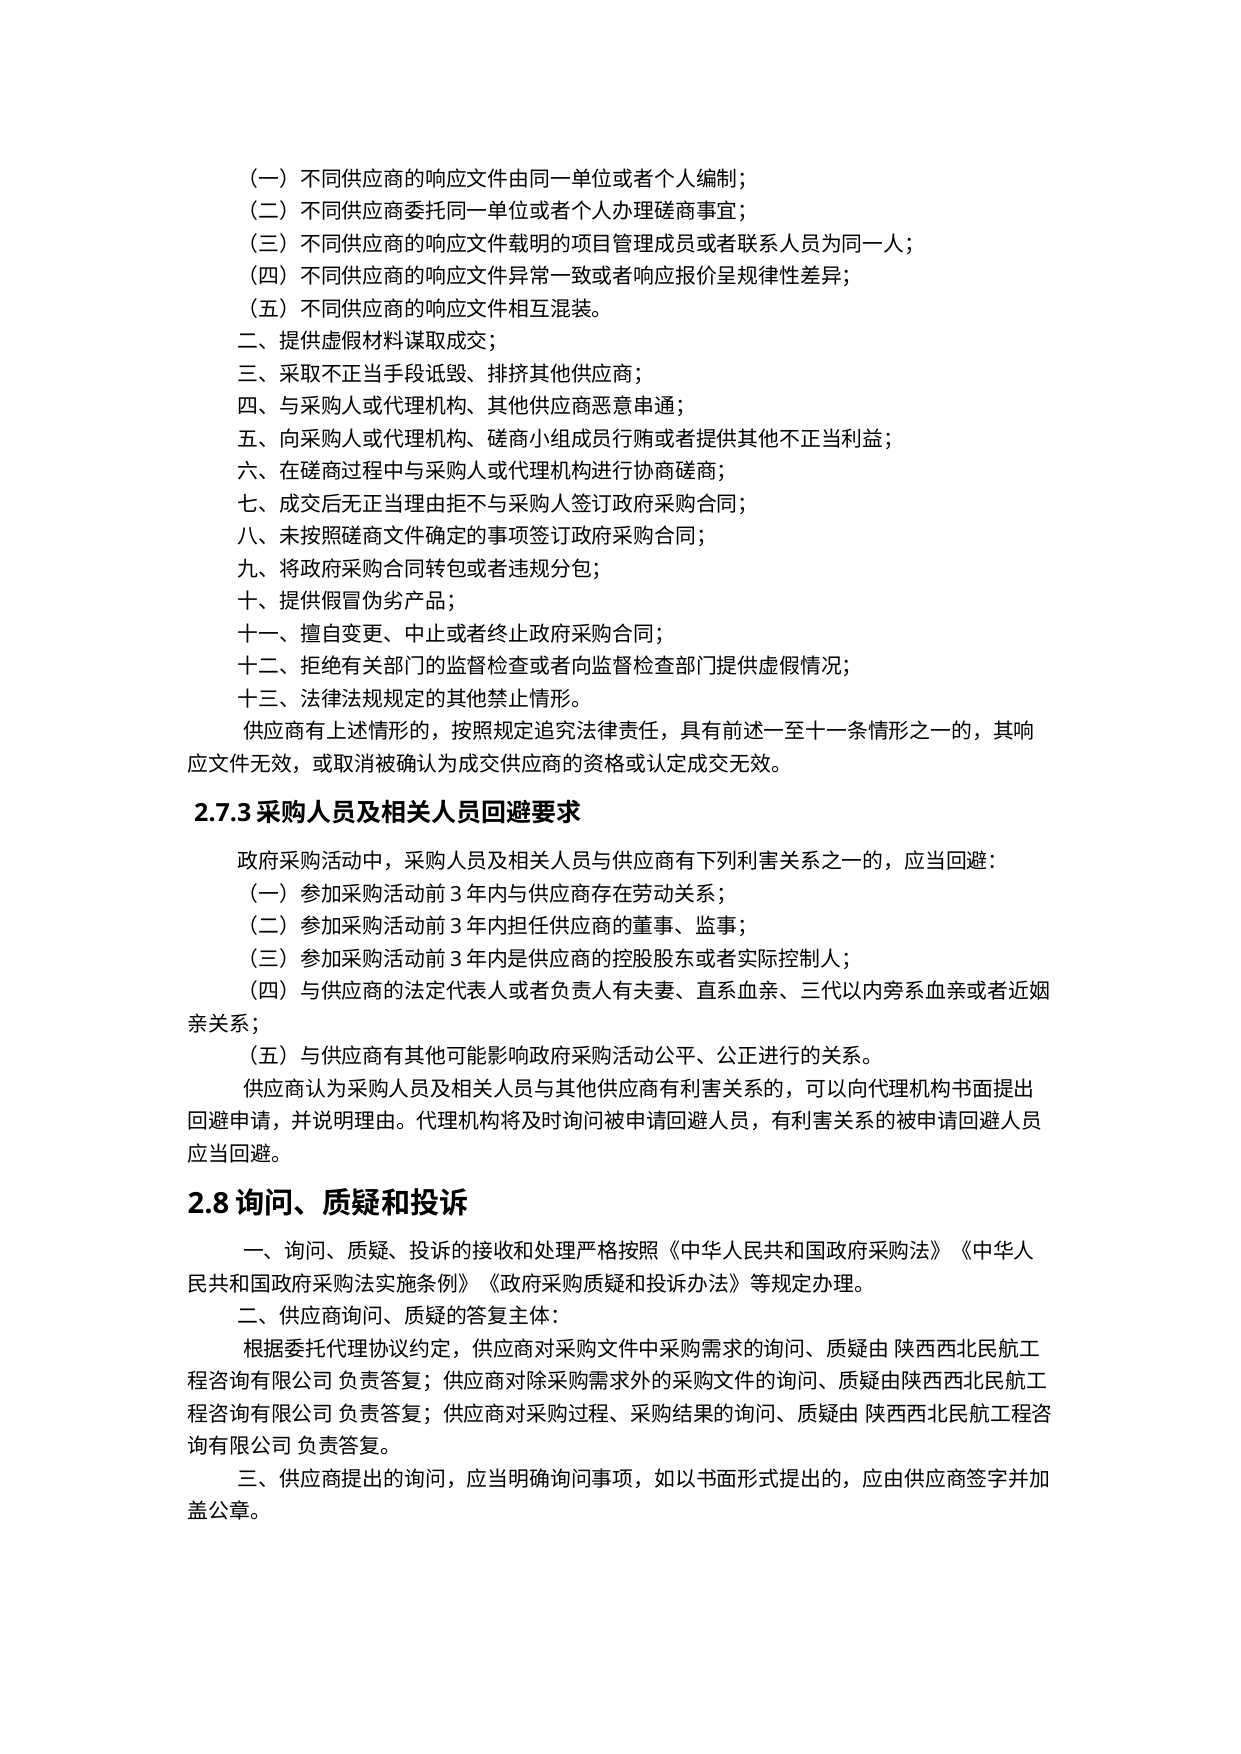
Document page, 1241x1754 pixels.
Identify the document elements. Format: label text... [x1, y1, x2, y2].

text （二）不同供应商委托同一单位或者个人办理磋商事宜； [187, 194, 1053, 227]
text 根据委托代理协议约定，供应商对采购文件中采购需求的询问、质疑由 陕西西北民航工程咨询有限公司 负责答复；供应商对除采购需求外的采购文件的询问、质疑由陕西西北民航工程咨询有限公司 负责答复；供应商对采购过程、采购结果的询问、质疑由 陕西西北民航工程咨询有限公司 负责答复。 [187, 1332, 1053, 1462]
text 六、在磋商过程中与采购人或代理机构进行协商磋商； [187, 454, 1053, 487]
text 十二、拒绝有关部门的监督检查或者向监督检查部门提供虚假情况； [187, 649, 1053, 682]
text 十、提供假冒伪劣产品； [187, 584, 1053, 617]
text 二、提供虚假材料谋取成交； [187, 324, 1053, 357]
text （一）不同供应商的响应文件由同一单位或者个人编制； [187, 162, 1053, 194]
text 七、成交后无正当理由拒不与采购人签订政府采购合同； [187, 487, 1053, 519]
text 九、将政府采购合同转包或者违规分包； [187, 552, 1053, 584]
text 一、询问、质疑、投诉的接收和处理严格按照《中华人民共和国政府采购法》《中华人民共和国政府采购法实施条例》《政府采购质疑和投诉办法》等规定办理。 [187, 1234, 1053, 1299]
text （四）与供应商的法定代表人或者负责人有夫妻、直系血亲、三代以内旁系血亲或者近姻亲关系； [187, 974, 1053, 1039]
text （四）不同供应商的响应文件异常一致或者响应报价呈规律性差异； [187, 259, 1053, 292]
text 三、采取不正当手段诋毁、排挤其他供应商； [187, 357, 1053, 389]
text 十一、擅自变更、中止或者终止政府采购合同； [187, 617, 1053, 649]
text 2.8询问、质疑和投诉 [187, 1169, 1053, 1234]
text 政府采购活动中，采购人员及相关人员与供应商有下列利害关系之一的，应当回避： [187, 844, 1053, 877]
text （二）参加采购活动前3年内担任供应商的董事、监事； [187, 909, 1053, 942]
text （三）参加采购活动前3年内是供应商的控股股东或者实际控制人； [187, 942, 1053, 974]
text （五）与供应商有其他可能影响政府采购活动公平、公正进行的关系。 [187, 1039, 1053, 1072]
text 八、未按照磋商文件确定的事项签订政府采购合同； [187, 519, 1053, 552]
text （五）不同供应商的响应文件相互混装。 [187, 292, 1053, 324]
text 供应商认为采购人员及相关人员与其他供应商有利害关系的，可以向代理机构书面提出回避申请，并说明理由。代理机构将及时询问被申请回避人员，有利害关系的被申请回避人员应当回避。 [187, 1072, 1053, 1169]
text 五、向采购人或代理机构、磋商小组成员行贿或者提供其他不正当利益； [187, 422, 1053, 454]
text 四、与采购人或代理机构、其他供应商恶意串通； [187, 389, 1053, 422]
text （一）参加采购活动前3年内与供应商存在劳动关系； [187, 877, 1053, 909]
text 十三、法律法规规定的其他禁止情形。 [187, 682, 1053, 714]
text 二、供应商询问、质疑的答复主体： [187, 1299, 1053, 1332]
text （三）不同供应商的响应文件载明的项目管理成员或者联系人员为同一人； [187, 227, 1053, 259]
text 三、供应商提出的询问，应当明确询问事项，如以书面形式提出的，应由供应商签字并加盖公章。 [187, 1462, 1053, 1527]
text 供应商有上述情形的，按照规定追究法律责任，具有前述一至十一条情形之一的，其响应文件无效，或取消被确认为成交供应商的资格或认定成交无效。 [187, 714, 1053, 779]
text 2.7.3采购人员及相关人员回避要求 [187, 779, 1053, 844]
